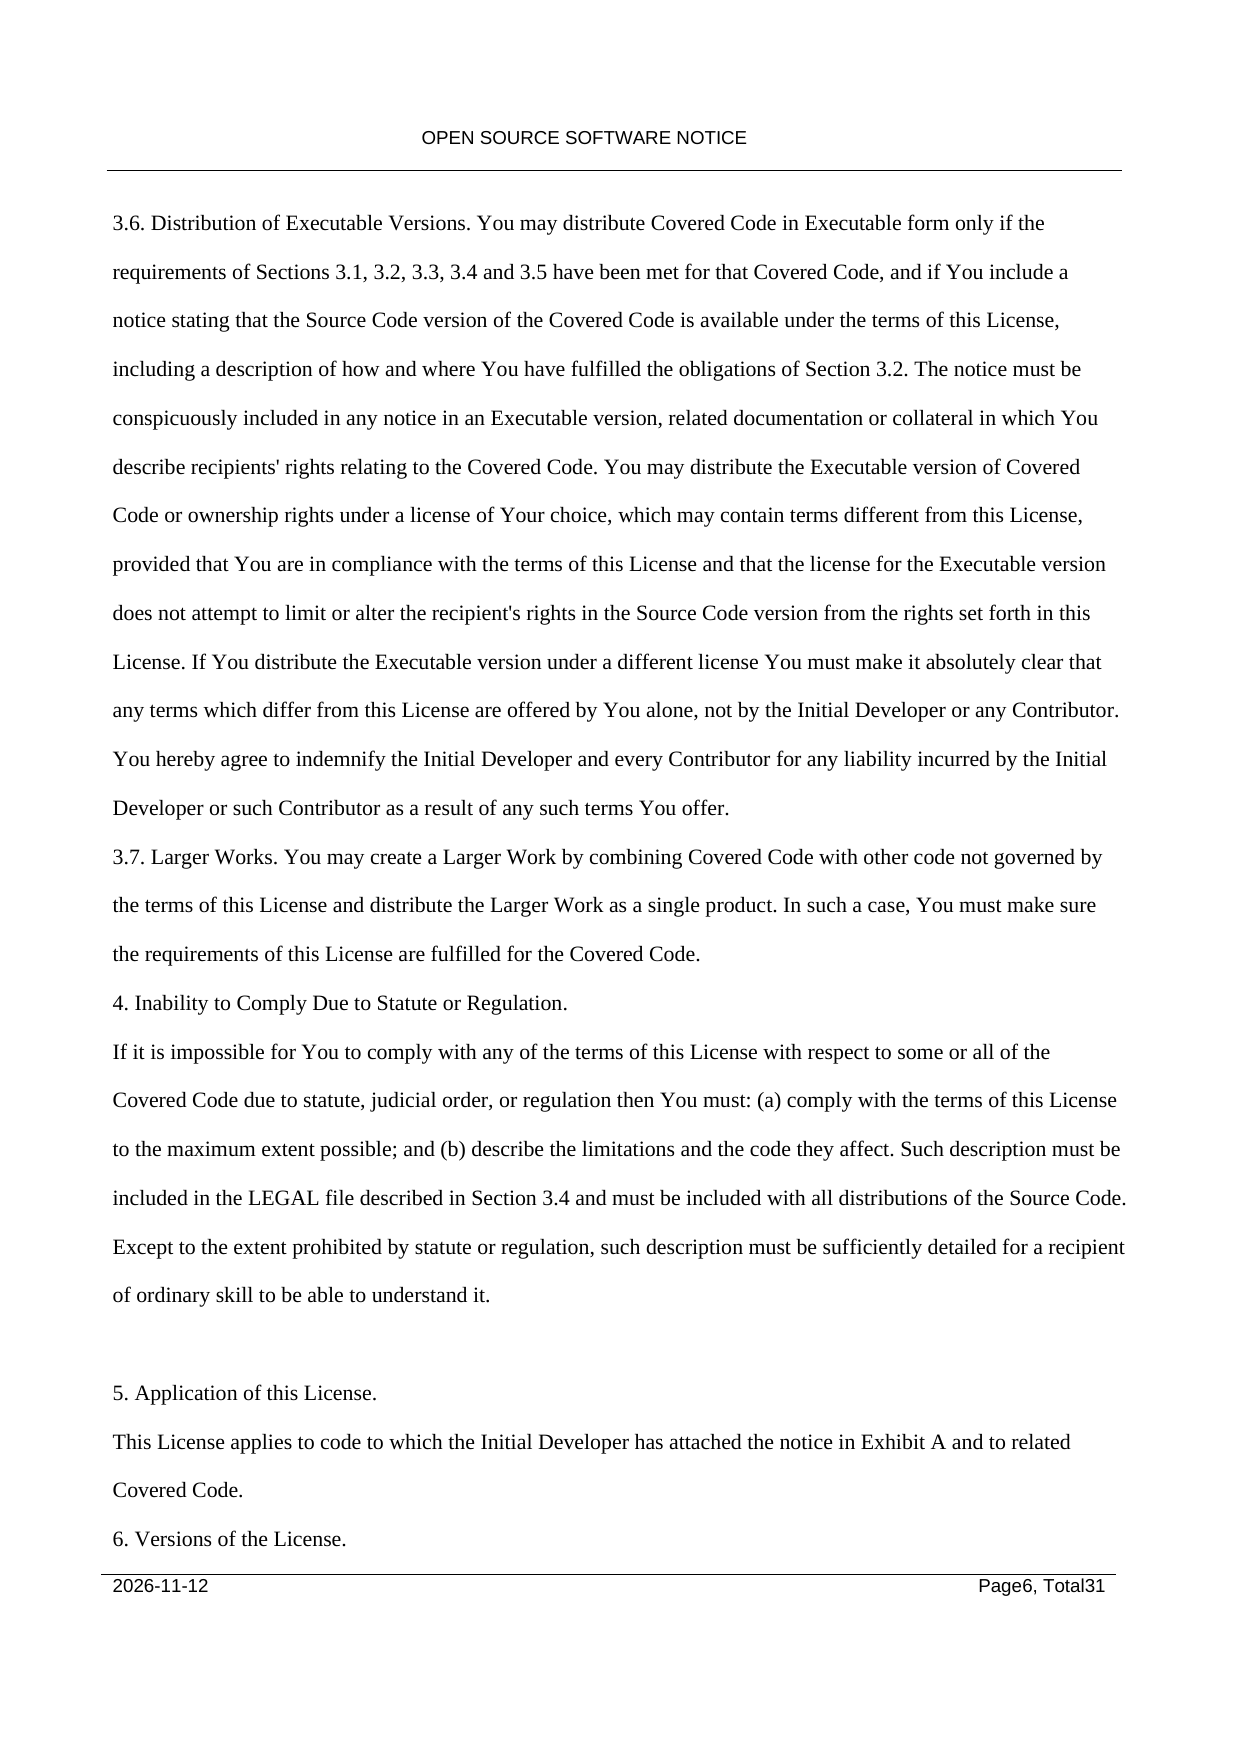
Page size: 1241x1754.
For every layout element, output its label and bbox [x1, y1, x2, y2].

text [112, 206, 1128, 1555]
